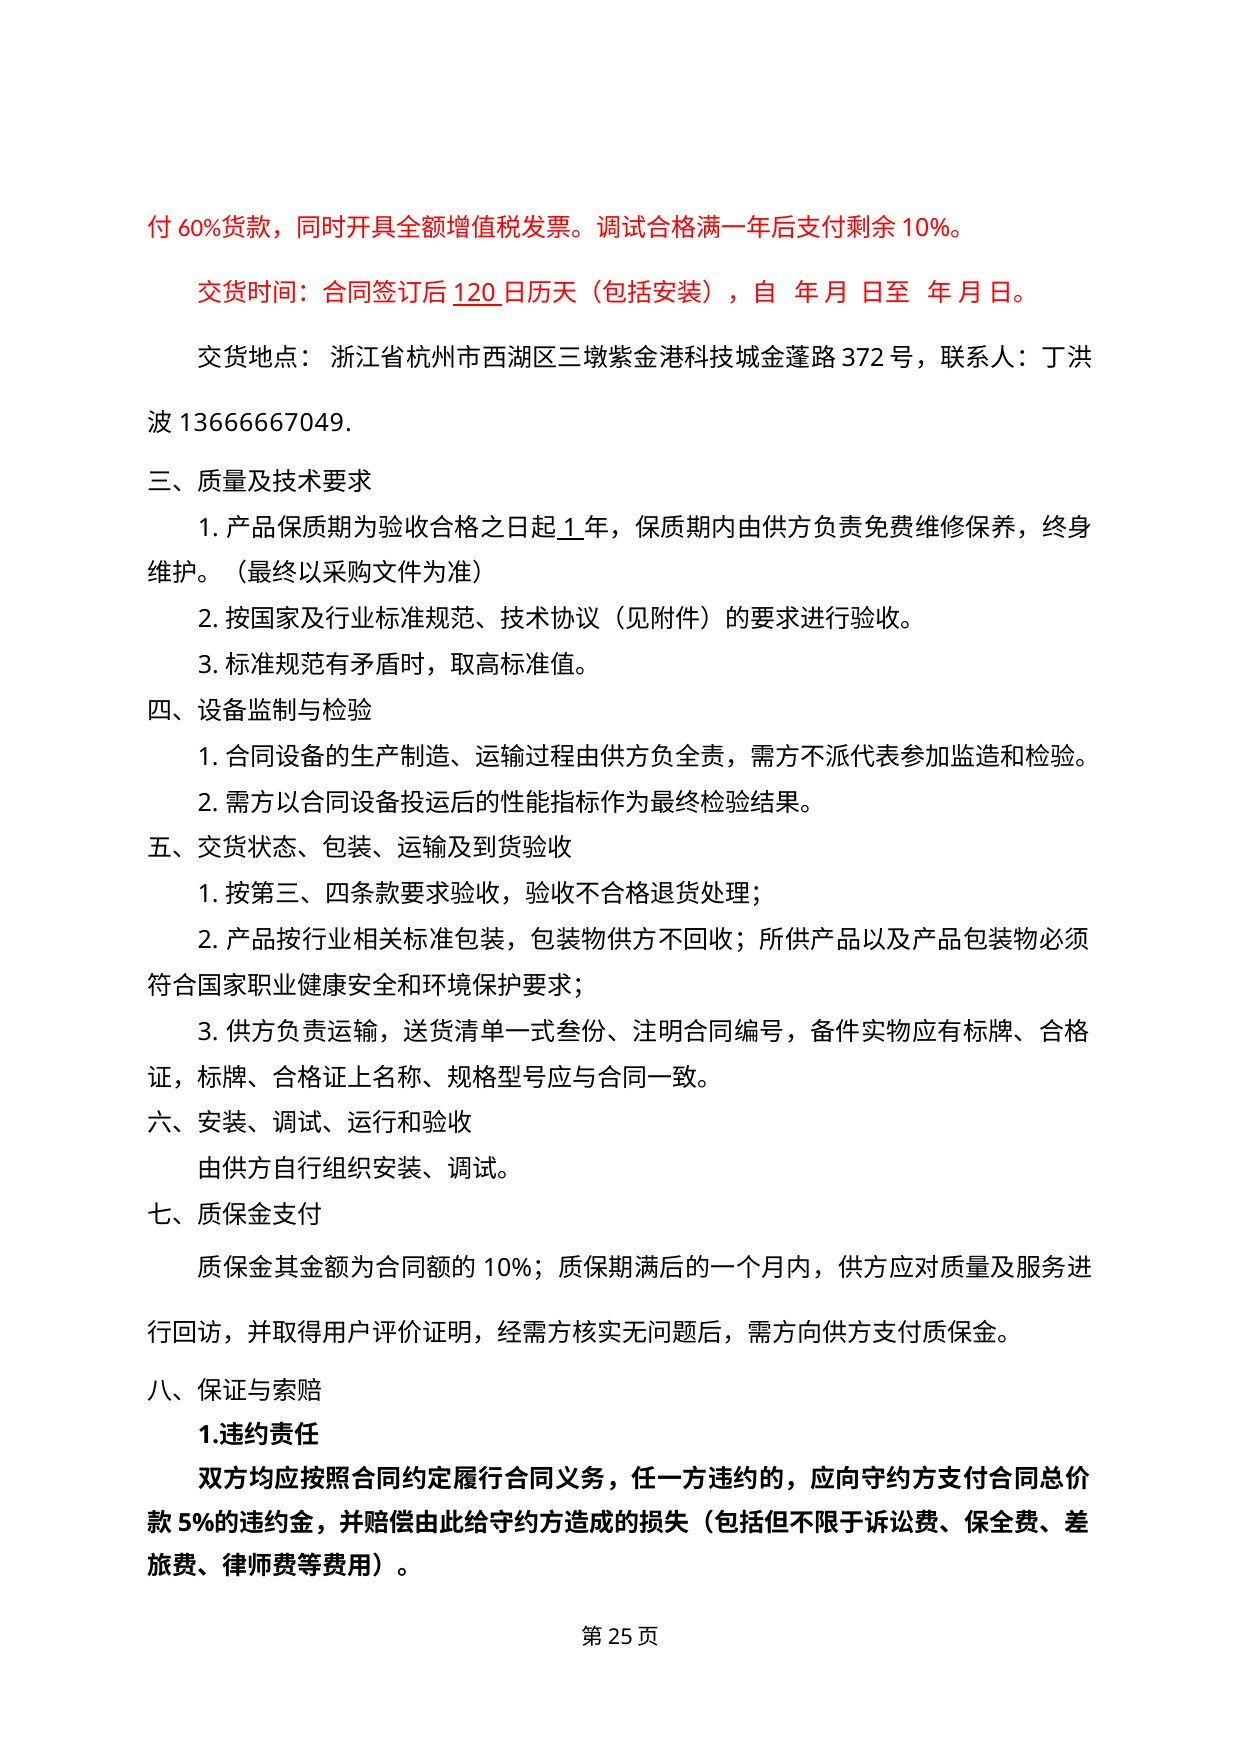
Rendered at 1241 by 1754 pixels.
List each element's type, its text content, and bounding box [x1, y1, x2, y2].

text 交货地点： 浙江省杭州市西湖区三墩紫金港科技城金蓬路372号，联系人：丁洪波13666667049. [148, 323, 1093, 453]
text 1.违约责任 [198, 1408, 1093, 1452]
text 三、质量及技术要求 [148, 453, 1093, 499]
text 2. 产品按行业相关标准包装，包装物供方不回收；所供产品以及产品包装物必须符合国家职业健康安全和环境保护要求； [147, 912, 1093, 1003]
text 四、设备监制与检验 [148, 683, 1093, 728]
text 由供方自行组织安装、调试。 [148, 1141, 1093, 1187]
text 1. 按第三、四条款要求验收，验收不合格退货处理； [147, 866, 1093, 912]
text 2. 需方以合同设备投运后的性能指标作为最终检验结果。 [147, 774, 1093, 820]
text 1. 合同设备的生产制造、运输过程由供方负全责，需方不派代表参加监造和检验。 [147, 728, 1093, 774]
text 交货时间：合同签订后120 日历天（包括安装），自 年 月 日至 年 月 日。 [148, 258, 1093, 323]
text 质保金其金额为合同额的10%；质保期满后的一个月内，供方应对质量及服务进行回访，并取得用户评价证明，经需方核实无问题后，需方向供方支付质保金。 [148, 1233, 1093, 1363]
text 八、保证与索赔 [148, 1363, 1093, 1408]
text 五、交货状态、包装、运输及到货验收 [148, 820, 1093, 866]
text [148, 193, 1093, 258]
text 七、质保金支付 [148, 1187, 1093, 1233]
text 1. 产品保质期为验收合格之日起 1 年，保质期内由供方负责免费维修保养，终身维护。（最终以采购文件为准） [148, 499, 1093, 591]
text 六、安装、调试、运行和验收 [148, 1095, 1093, 1141]
text 3. 标准规范有矛盾时，取高标准值。 [148, 637, 1093, 683]
text 双方均应按照合同约定履行合同义务，任一方违约的，应向守约方支付合同总价款5%的违约金，并赔偿由此给守约方造成的损失（包括但不限于诉讼费、保全费、差旅费、律师费等费用）。 [148, 1452, 1093, 1583]
text 2. 按国家及行业标准规范、技术协议（见附件）的要求进行验收。 [148, 591, 1093, 637]
text 3. 供方负责运输，送货清单一式叁份、注明合同编号，备件实物应有标牌、合格证，标牌、合格证上名称、规格型号应与合同一致。 [147, 1003, 1093, 1095]
